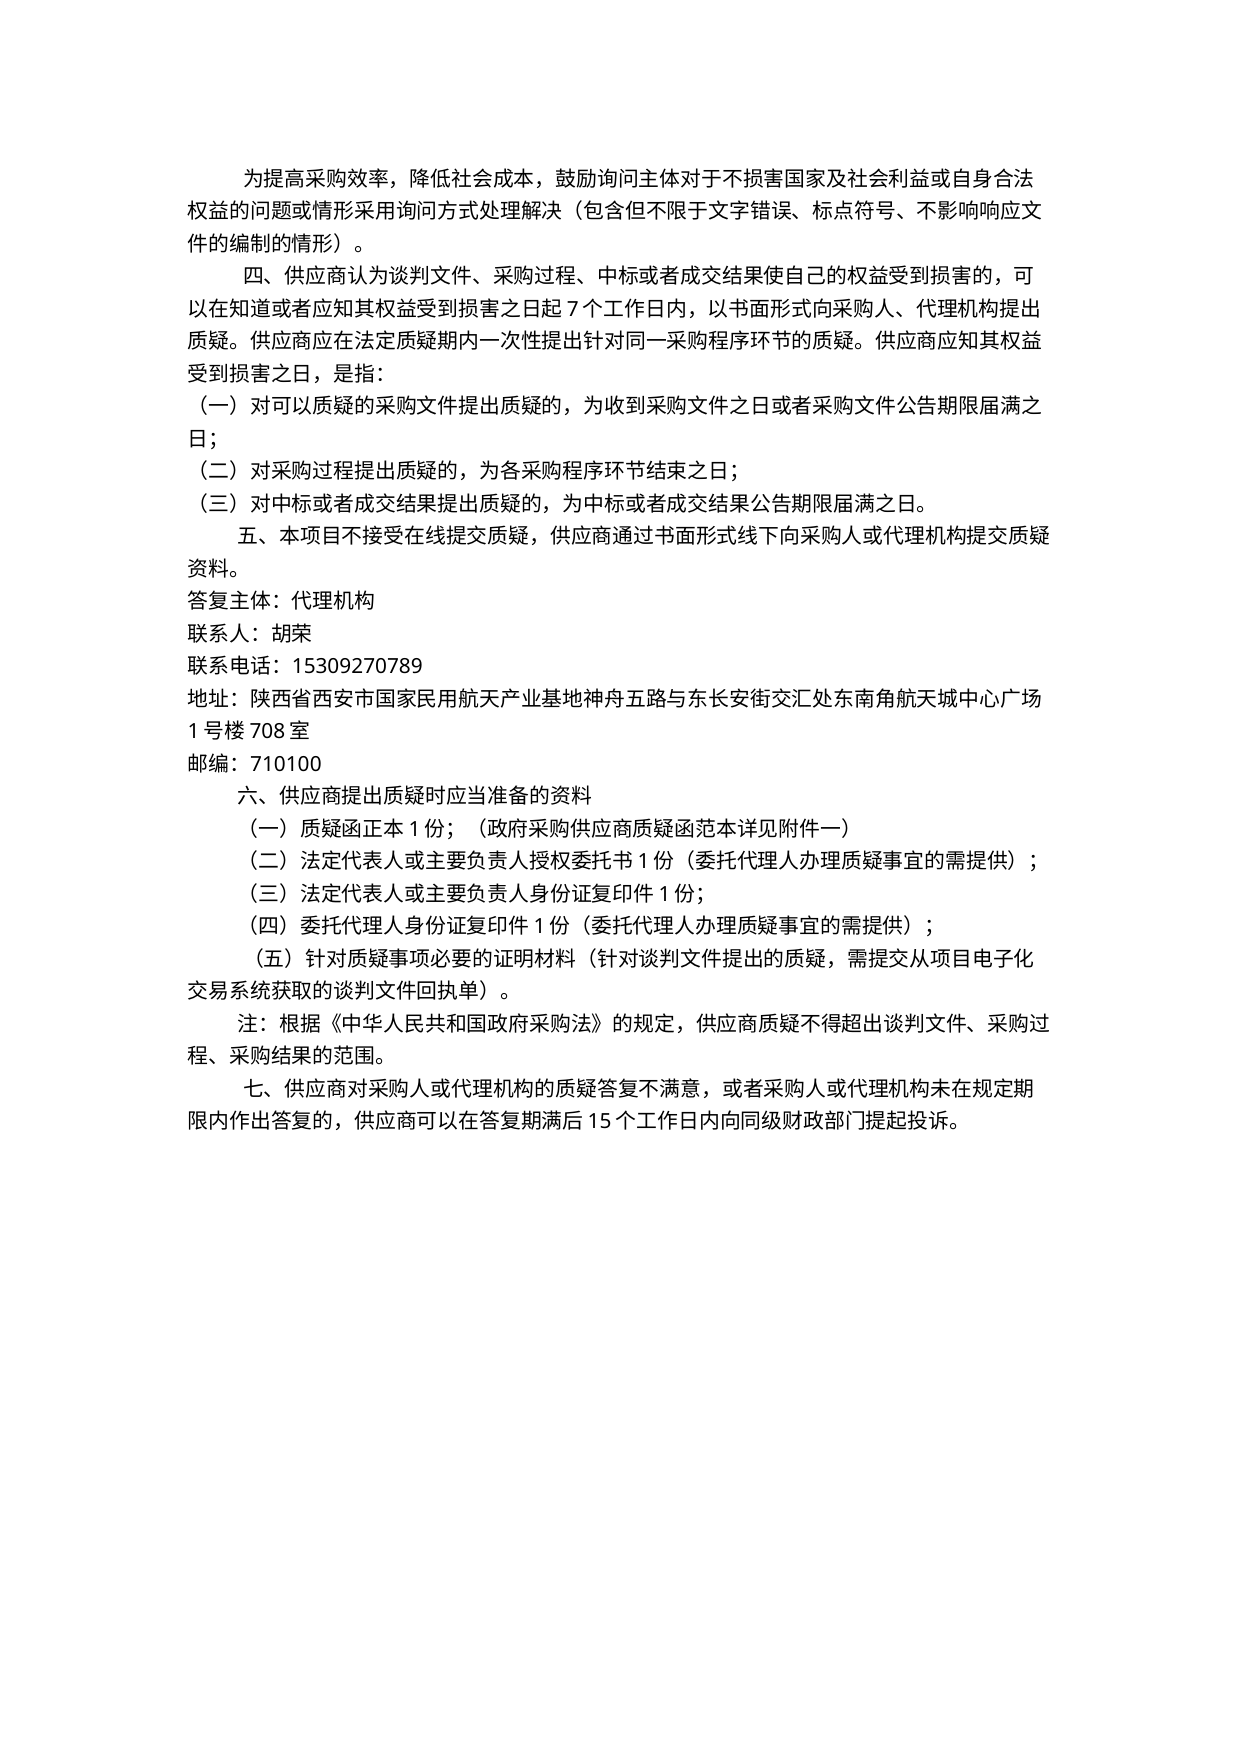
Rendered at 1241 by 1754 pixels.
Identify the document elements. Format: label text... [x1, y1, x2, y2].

text 五、本项目不接受在线提交质疑，供应商通过书面形式线下向采购人或代理机构提交质疑资料。 [187, 519, 1053, 584]
text （一）质疑函正本1份；（政府采购供应商质疑函范本详见附件一） [187, 812, 1053, 844]
text 注：根据《中华人民共和国政府采购法》的规定，供应商质疑不得超出谈判文件、采购过程、采购结果的范围。 [187, 1007, 1053, 1072]
text （五）针对质疑事项必要的证明材料（针对谈判文件提出的质疑，需提交从项目电子化交易系统获取的谈判文件回执单）。 [187, 942, 1053, 1007]
text 地址：陕西省西安市国家民用航天产业基地神舟五路与东长安街交汇处东南角航天城中心广场1号楼708室 [187, 682, 1053, 747]
text 七、供应商对采购人或代理机构的质疑答复不满意，或者采购人或代理机构未在规定期限内作出答复的，供应商可以在答复期满后15个工作日内向同级财政部门提起投诉。 [187, 1072, 1053, 1137]
text 为提高采购效率，降低社会成本，鼓励询问主体对于不损害国家及社会利益或自身合法权益的问题或情形采用询问方式处理解决（包含但不限于文字错误、标点符号、不影响响应文件的编制的情形）。 [187, 162, 1053, 259]
text （四）委托代理人身份证复印件1份（委托代理人办理质疑事宜的需提供）； [187, 909, 1053, 942]
text 四、供应商认为谈判文件、采购过程、中标或者成交结果使自己的权益受到损害的，可以在知道或者应知其权益受到损害之日起7个工作日内，以书面形式向采购人、代理机构提出质疑。供应商应在法定质疑期内一次性提出针对同一采购程序环节的质疑。供应商应知其权益受到损害之日，是指： [187, 259, 1053, 389]
text 邮编：710100 [187, 747, 1053, 779]
text （二）法定代表人或主要负责人授权委托书1份（委托代理人办理质疑事宜的需提供）； [187, 844, 1053, 877]
text 联系电话：15309270789 [187, 649, 1053, 682]
text 联系人：胡荣 [187, 617, 1053, 649]
text 答复主体：代理机构 [187, 584, 1053, 617]
text （一）对可以质疑的采购文件提出质疑的，为收到采购文件之日或者采购文件公告期限届满之日； [187, 389, 1053, 454]
text （三）对中标或者成交结果提出质疑的，为中标或者成交结果公告期限届满之日。 [187, 487, 1053, 519]
text 六、供应商提出质疑时应当准备的资料 [187, 779, 1053, 812]
text （三）法定代表人或主要负责人身份证复印件1份； [187, 877, 1053, 909]
text （二）对采购过程提出质疑的，为各采购程序环节结束之日； [187, 454, 1053, 487]
